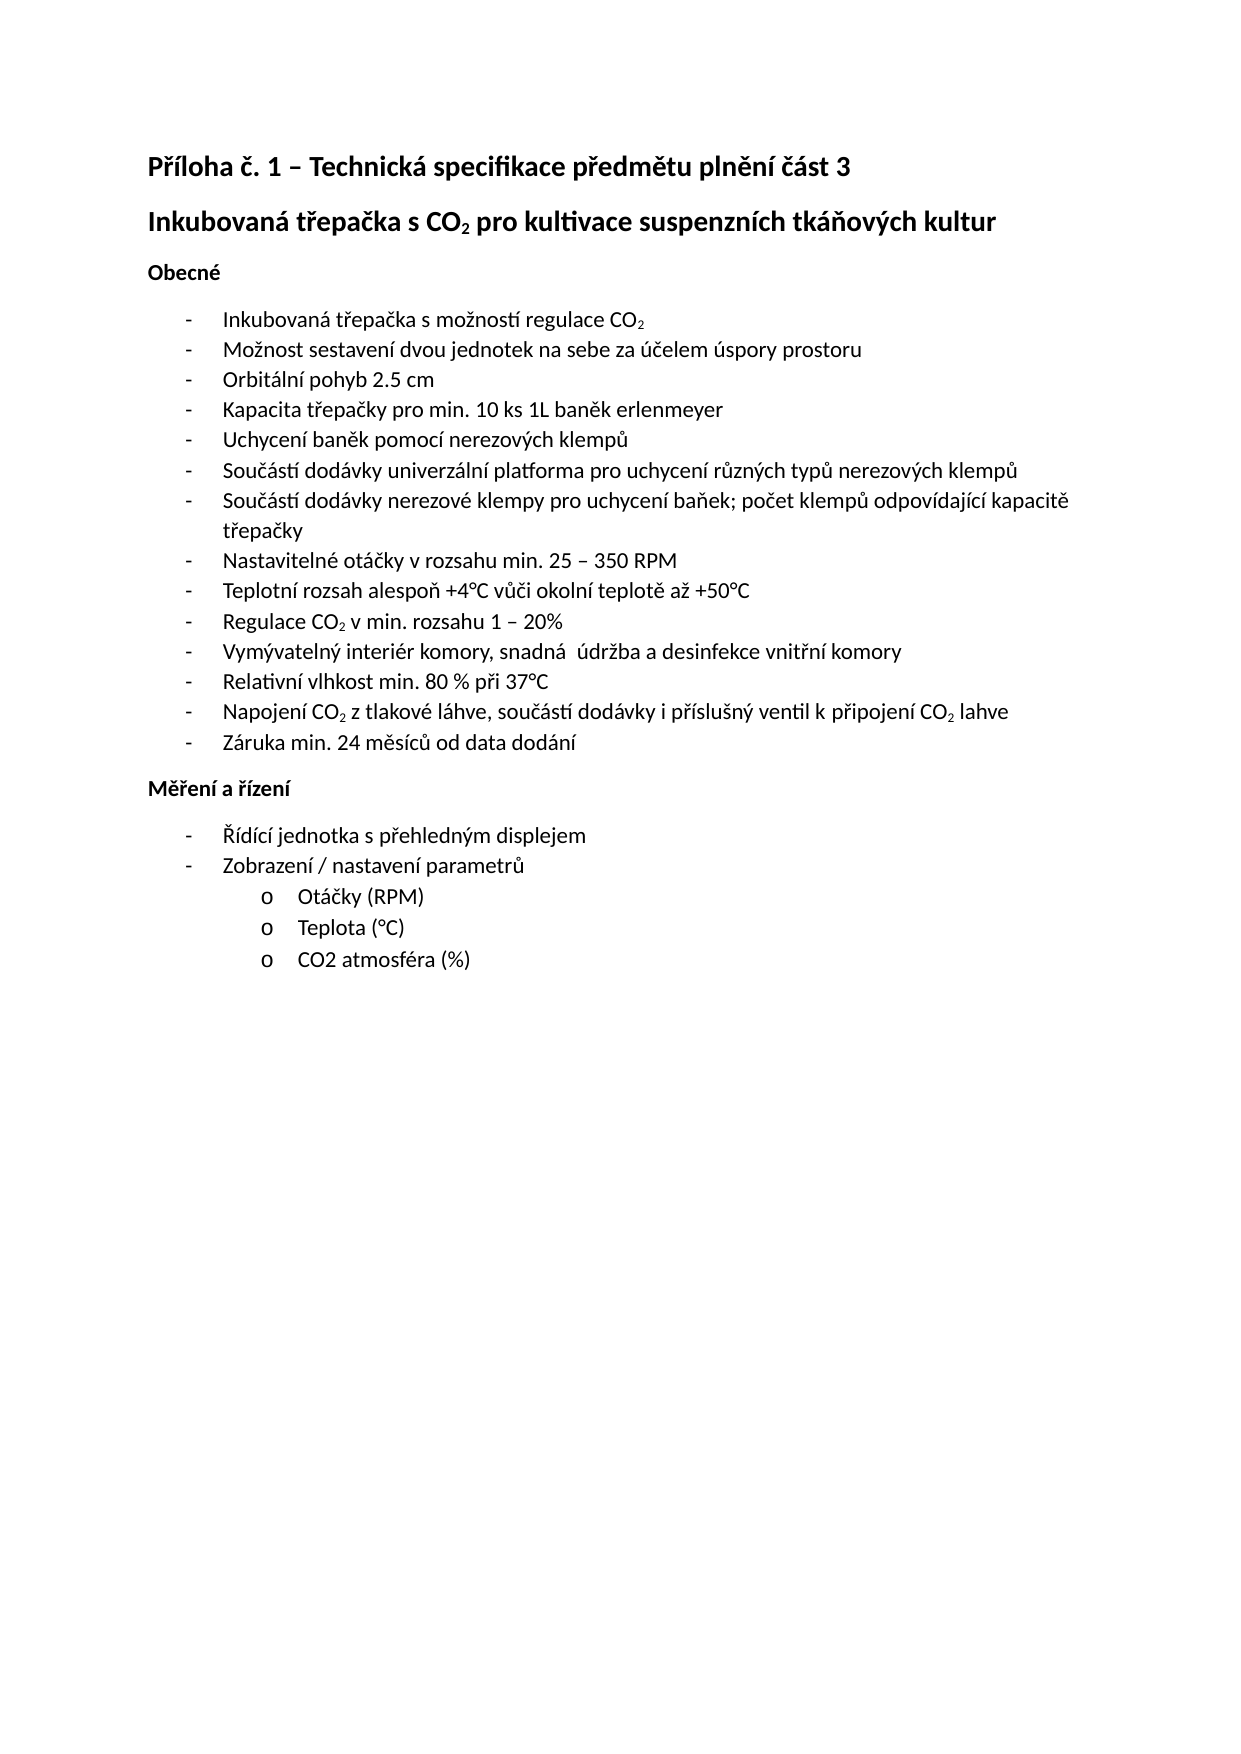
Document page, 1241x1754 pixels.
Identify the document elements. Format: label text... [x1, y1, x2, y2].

list CO2 atmosféra (%) [260, 945, 1093, 974]
text Inkubovaná třepačka s CO2 pro kultivace suspenzních tkáňových kultur [148, 203, 1093, 238]
list Kapacita třepačky pro min. 10 ks 1L baněk erlenmeyer [185, 395, 1093, 423]
list Uchycení baněk pomocí nerezových klempů [185, 426, 1093, 453]
list Teplotní rozsah alespoň +4°C vůči okolní teplotě až +50°C [185, 577, 1093, 604]
text Měření a řízení [148, 774, 1093, 802]
list Relativní vlhkost min. 80 % při 37°C [185, 667, 1093, 695]
text Příloha č. 1 – Technická specifikace předmětu plnění část 3 [148, 148, 1093, 183]
list Orbitální pohyb 2.5 cm [185, 365, 1093, 393]
list Napojení CO2 z tlakové láhve, součástí dodávky i příslušný ventil k připojení CO2 lahve [185, 697, 1093, 725]
list Zobrazení / nastavení parametrů [185, 852, 1093, 879]
list Inkubovaná třepačka s možností regulace CO2 [185, 305, 1093, 333]
list Záruka min. 24 měsíců od data dodání [185, 728, 1093, 756]
list Nastavitelné otáčky v rozsahu min. 25 – 350 RPM [185, 546, 1093, 574]
text Obecné [148, 258, 1093, 286]
list Regulace CO2 v min. rozsahu 1 – 20% [185, 607, 1093, 635]
list Otáčky (RPM) [260, 882, 1093, 911]
list Součástí dodávky univerzální platforma pro uchycení různých typů nerezových klempů [185, 456, 1093, 484]
list Řídící jednotka s přehledným displejem [185, 821, 1093, 849]
list Vymývatelný interiér komory, snadná údržba a desinfekce vnitřní komory [185, 637, 1093, 665]
list Možnost sestavení dvou jednotek na sebe za účelem úspory prostoru [185, 335, 1093, 363]
list Teplota (°C) [260, 913, 1093, 942]
list Součástí dodávky nerezové klempy pro uchycení baňek; počet klempů odpovídající kapacitě třepačky [185, 486, 1093, 544]
